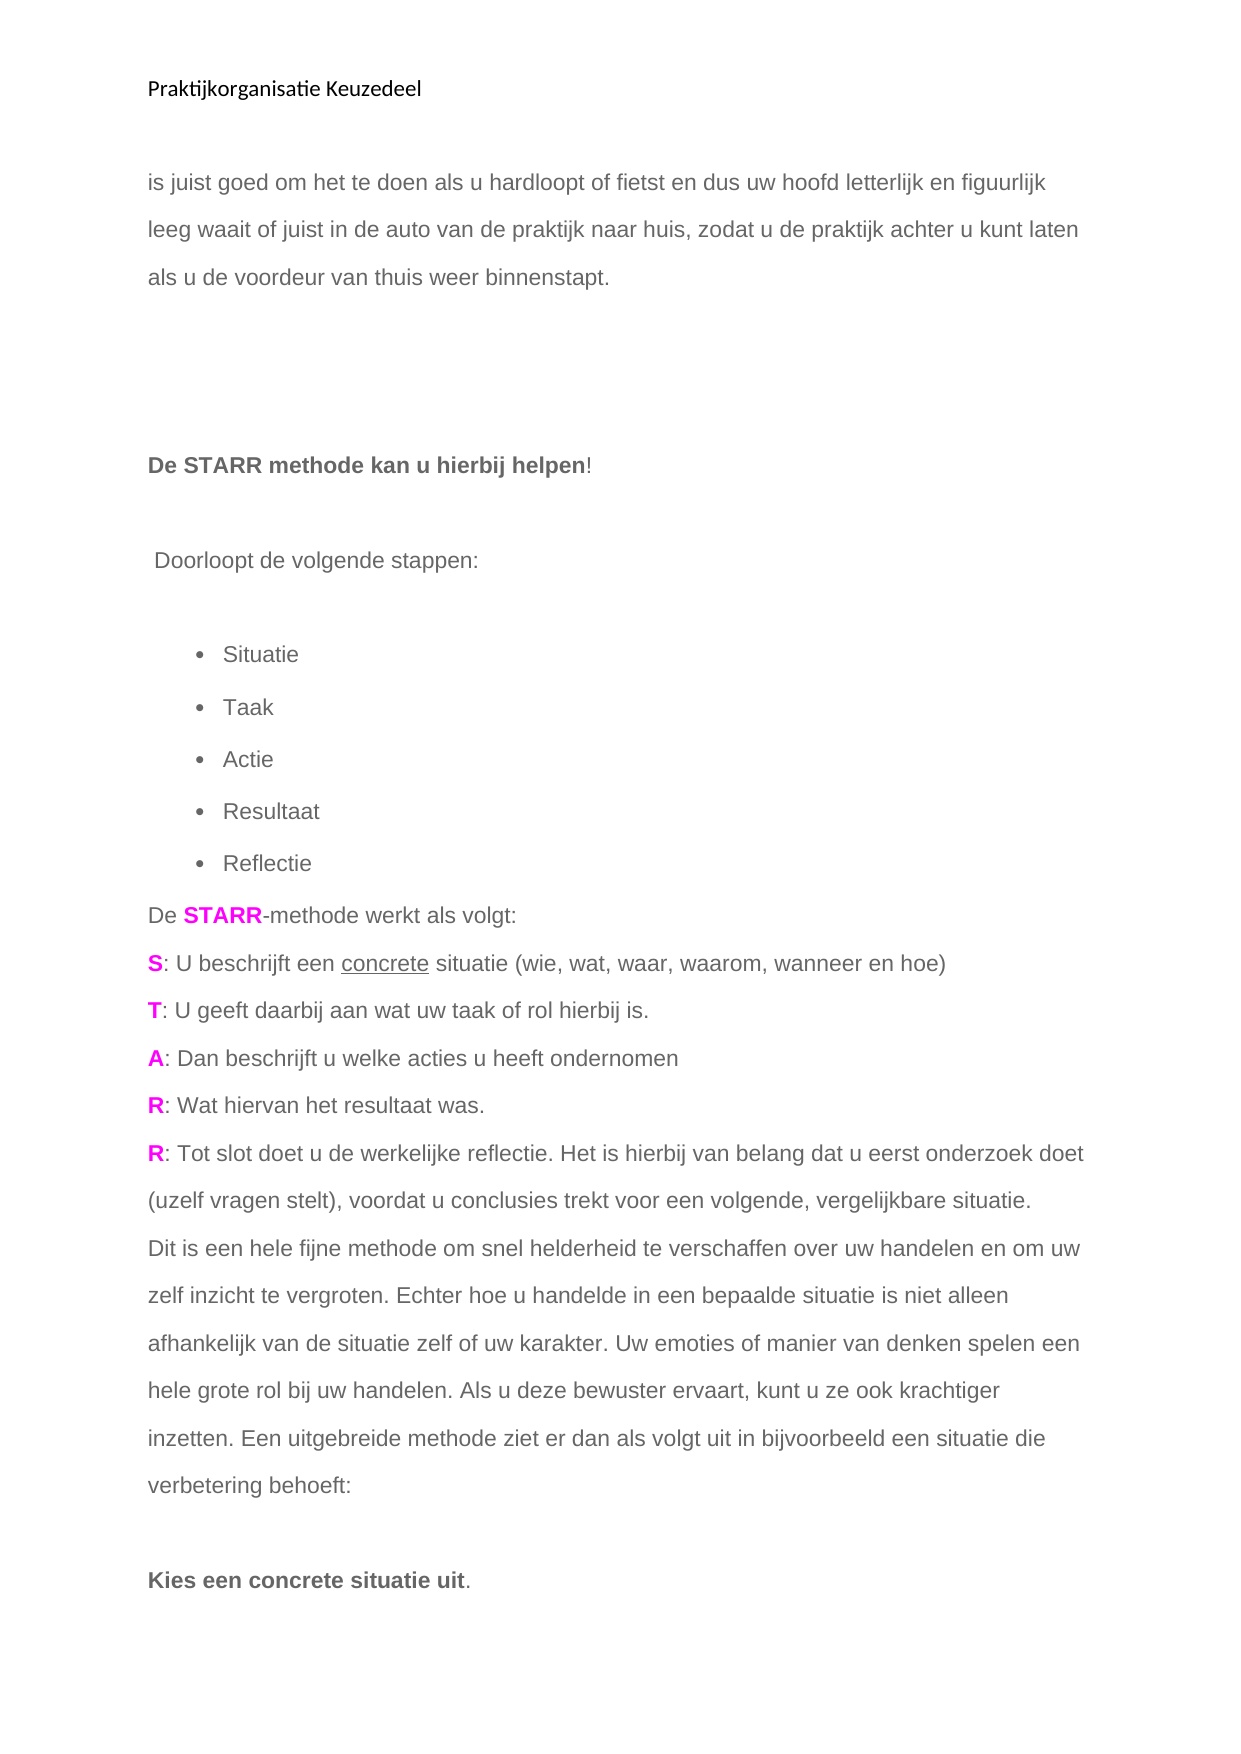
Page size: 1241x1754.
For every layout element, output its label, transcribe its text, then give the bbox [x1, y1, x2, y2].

text Kies een concrete situatie uit. [148, 1545, 1093, 1593]
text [148, 148, 1093, 290]
text Dit is een hele fijne methode om snel helderheid te verschaffen over uw handelen en om uw zelf inzicht te vergroten. Echter hoe u handelde in een bepaalde situatie is niet alleen afhankelijk van de situatie zelf of uw karakter. Uw emoties of manier van denken spelen een hele grote rol bij uw handelen. Als u deze bewuster ervaart, kunt u ze ook krachtiger inzetten. Een uitgebreide methode ziet er dan als volgt uit in bijvoorbeeld een situatie die verbetering behoeft: [148, 1213, 1093, 1498]
text De STARR-methode werkt als volgt: [148, 881, 1093, 928]
text T: U geeft daarbij aan wat uw taak of rol hierbij is. [148, 976, 1093, 1023]
list Actie [196, 724, 1093, 772]
list Resultaat [196, 777, 1093, 824]
text A: Dan beschrijft u welke acties u heeft ondernomen [148, 1023, 1093, 1071]
list Reflectie [196, 829, 1093, 876]
text R: Wat hiervan het resultaat was. [148, 1071, 1093, 1118]
text R: Tot slot doet u de werkelijke reflectie. Het is hierbij van belang dat u eerst onderzoek doet (uzelf vragen stelt), voordat u conclusies trekt voor een volgende, vergelijkbare situatie. [148, 1118, 1093, 1213]
text Doorloopt de volgende stappen: [148, 526, 1093, 573]
list Taak [196, 672, 1093, 720]
list Situatie [196, 620, 1093, 668]
text De STARR methode kan u hierbij helpen! [148, 431, 1093, 479]
text S: U beschrijft een concrete situatie (wie, wat, waar, waarom, wanneer en hoe) [148, 928, 1093, 976]
